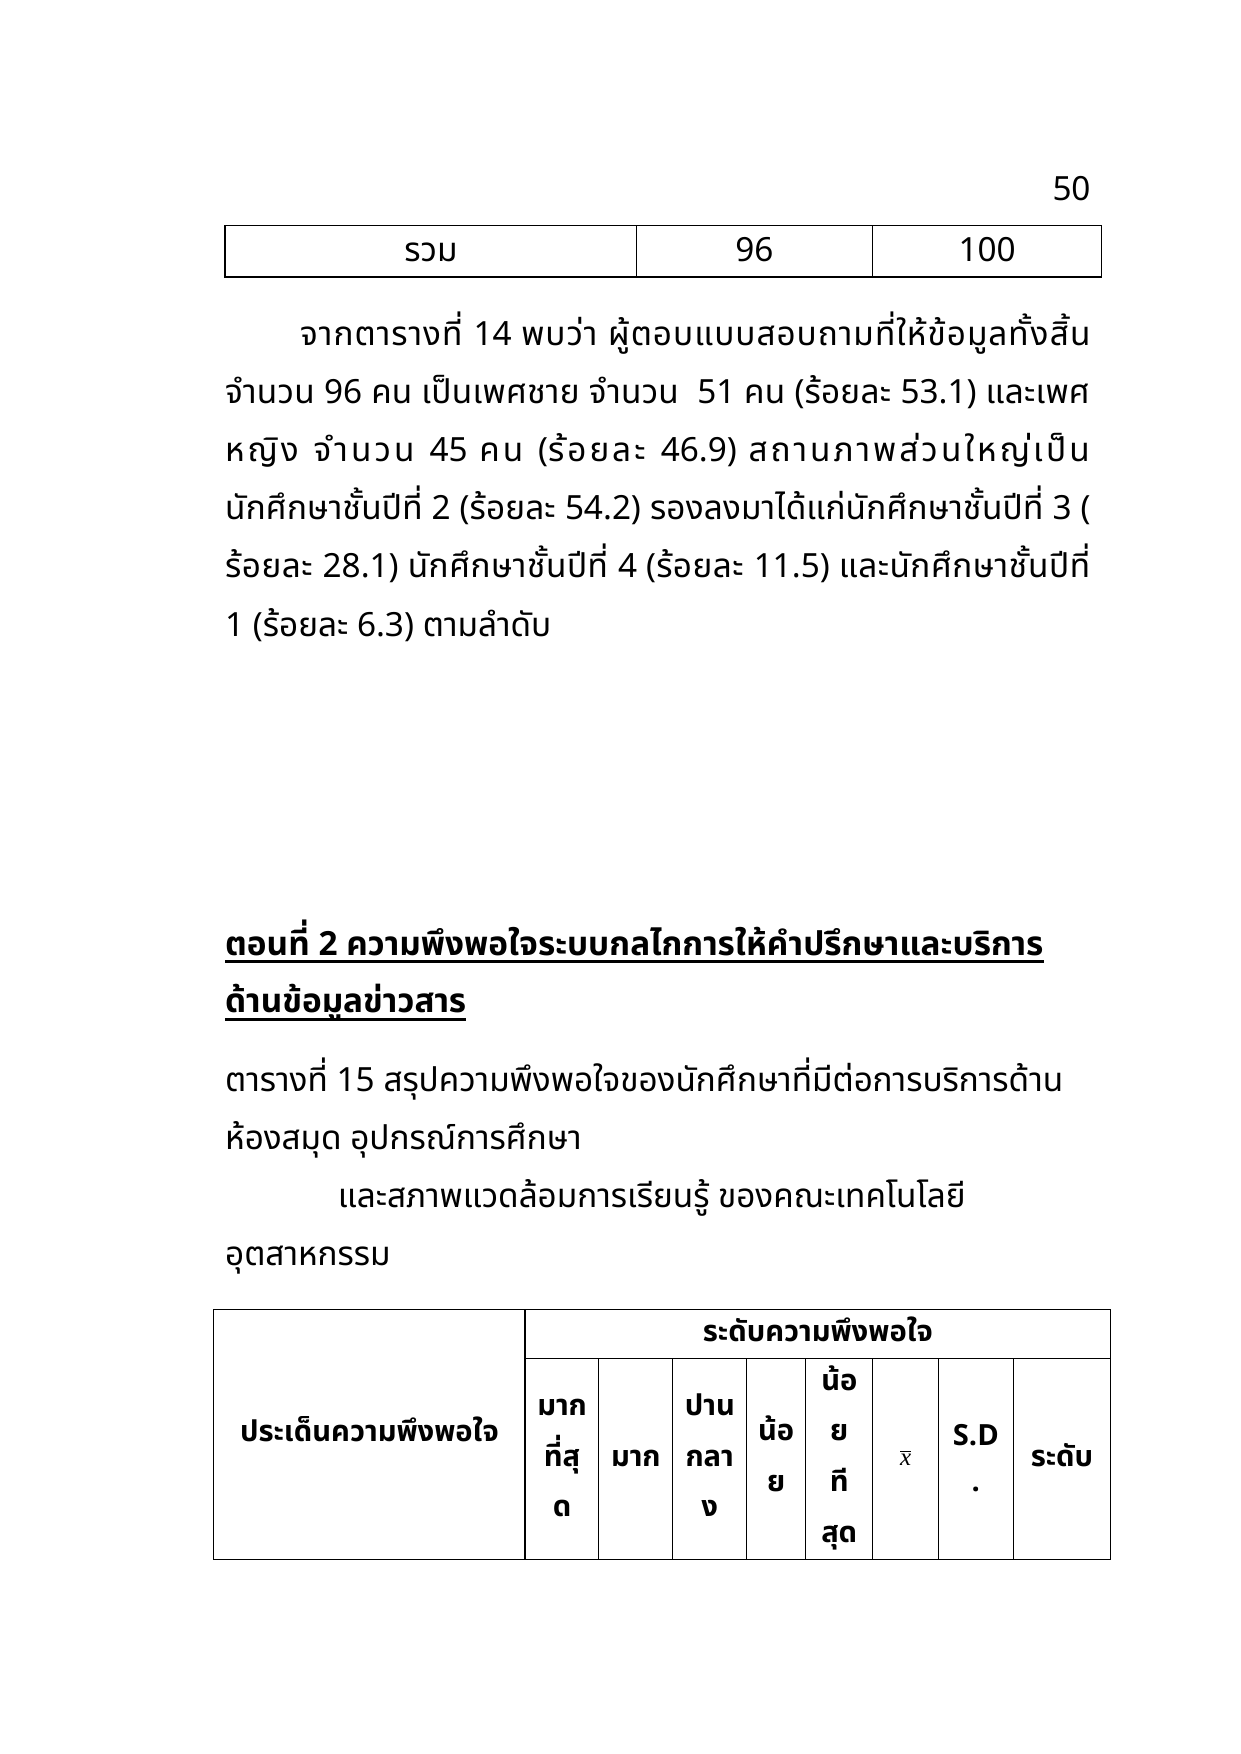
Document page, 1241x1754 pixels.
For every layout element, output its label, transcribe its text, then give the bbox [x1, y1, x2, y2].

table_cell [873, 1359, 938, 1559]
text ตอนที่ 2 ความพึงพอใจระบบกลไกการให้คำปรึกษาและบริการด้านข้อมูลข่าวสาร [225, 919, 1090, 1028]
table_cell มาก [599, 1359, 672, 1559]
text ตารางที่ 15 สรุปความพึงพอใจของนักศึกษาที่มีต่อการบริการด้านห้องสมุด อุปกรณ์การศึกษา และสภาพแวดล้อมการเรียนรู้ ของคณะเทคโนโลยีอุตสาหกรรม [225, 1056, 1090, 1281]
table_cell ปาน กลาง [673, 1359, 746, 1559]
table_cell ระดับ [1014, 1359, 1110, 1559]
text จากตารางที่ 14 พบว่า ผู้ตอบแบบสอบถามที่ให้ข้อมูลทั้งสิ้นจำนวน 96 คน เป็นเพศชาย จำนวน 51 คน (ร้อยละ 53.1) และเพศหญิง จำนวน 45 คน (ร้อยละ 46.9) สถานภาพส่วนใหญ่เป็นนักศึกษาชั้นปีที่ 2 (ร้อยละ 54.2) รองลงมาได้แก่นักศึกษาชั้นปีที่ 3 (ร้อยละ 28.1) นักศึกษาชั้นปีที่ 4 (ร้อยละ 11.5) และนักศึกษาชั้นปีที่ 1 (ร้อยละ 6.3) ตามลำดับ [225, 310, 1090, 651]
table_header ประเด็นความพึงพอใจ [214, 1310, 524, 1559]
table_cell 100 [873, 226, 1101, 276]
table_cell รวม [226, 226, 636, 276]
table_cell S.D. [939, 1359, 1013, 1559]
table_cell น้อย ทีสุด [806, 1359, 872, 1559]
table_header ระดับความพึงพอใจ [526, 1310, 1110, 1358]
table_cell 96 [637, 226, 872, 276]
table_cell น้อย [747, 1359, 805, 1559]
table_cell มากที่สุด [526, 1359, 598, 1559]
